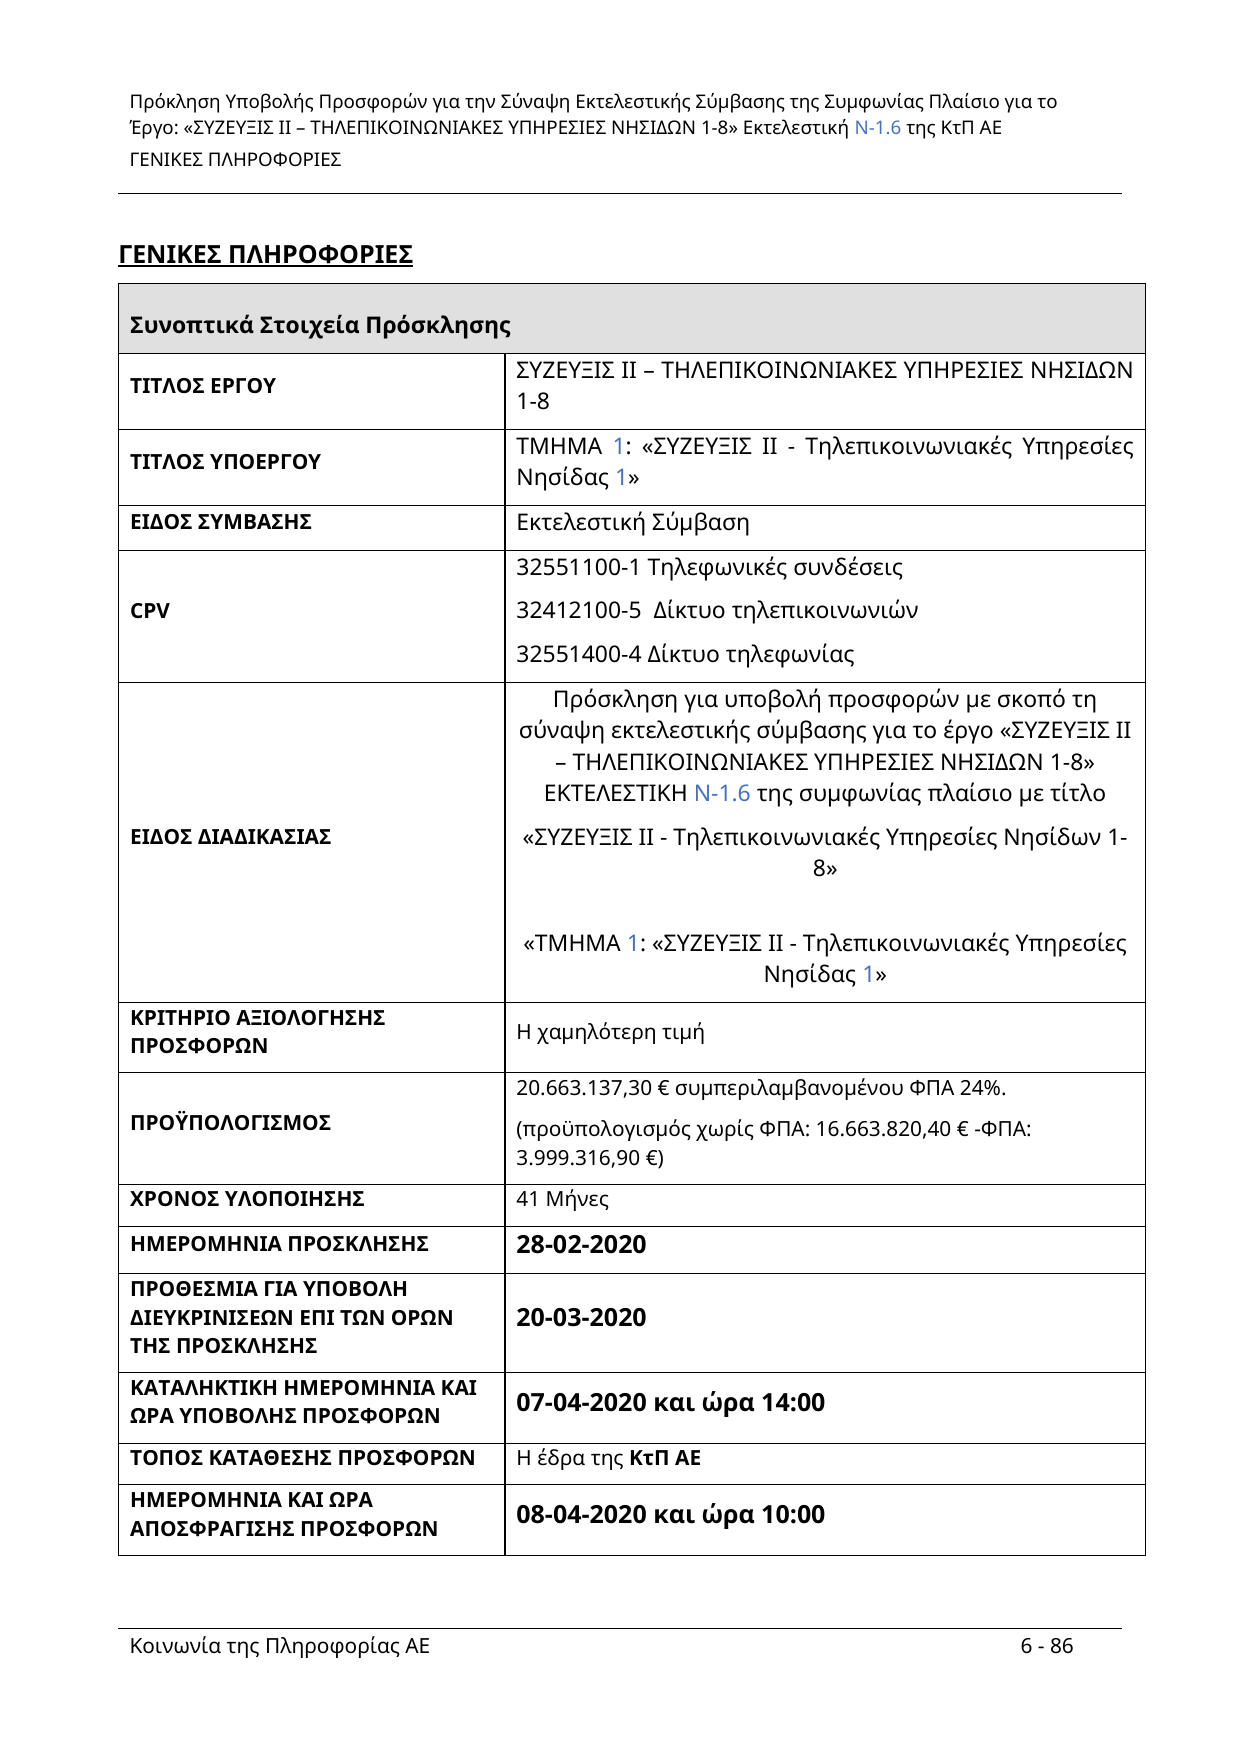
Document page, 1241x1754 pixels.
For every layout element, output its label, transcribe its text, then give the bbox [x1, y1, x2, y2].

table_cell 08-04-2020 και ώρα 10:00 [506, 1485, 1145, 1555]
table_cell ΚΑΤΑΛΗΚΤΙΚΗ ΗΜΕΡΟΜΗΝΙΑ ΚΑΙ ΩΡΑ ΥΠΟΒΟΛΗΣ ΠΡΟΣΦΟΡΩΝ [119, 1373, 504, 1442]
table_cell ΗΜΕΡΟΜΗΝΙΑ ΠΡΟΣΚΛΗΣΗΣ [119, 1227, 504, 1273]
table_cell Η χαμηλότερη τιμή [506, 1003, 1145, 1072]
table_cell 20.663.137,30 € συμπεριλαμβανομένου ΦΠΑ 24%. (προϋπολογισμός χωρίς ΦΠΑ: 16.663.820,40 € -ΦΠΑ: 3.999.316,90 €) [506, 1073, 1145, 1183]
table_cell 41 Μήνες [506, 1185, 1145, 1226]
table_cell ΗΜΕΡΟΜΗΝΙΑ ΚΑΙ ΩΡΑ ΑΠΟΣΦΡΑΓΙΣΗΣ ΠΡΟΣΦΟΡΩΝ [119, 1485, 504, 1555]
table_cell ΤΟΠΟΣ ΚΑΤΑΘΕΣΗΣ ΠΡΟΣΦΟΡΩΝ [119, 1444, 504, 1484]
table_cell CPV [119, 551, 504, 682]
table_cell ΕΙΔΟΣ ΔΙΑΔΙΚΑΣΙΑΣ [119, 683, 504, 1002]
table_cell 28-02-2020 [506, 1227, 1145, 1273]
table_cell 07-04-2020 και ώρα 14:00 [506, 1373, 1145, 1442]
table_cell ΤΙΤΛΟΣ ΕΡΓΟΥ [119, 354, 504, 429]
table_cell ΤΜΗΜΑ 1: «ΣΥΖΕΥΞΙΣ ΙΙ - Τηλεπικοινωνιακές Υπηρεσίες Νησίδας 1» [506, 430, 1145, 505]
table_cell 32551100-1 Τηλεφωνικές συνδέσεις 32412100-5 Δίκτυο τηλεπικοινωνιών 32551400-4 Δίκτυο τηλεφωνίας [506, 551, 1145, 682]
table_cell ΤΙΤΛΟΣ ΥΠΟΕΡΓΟΥ [119, 430, 504, 505]
table_cell ΕΙΔΟΣ ΣΥΜΒΑΣΗΣ [119, 506, 504, 550]
table_cell Η έδρα της ΚτΠ ΑΕ [506, 1444, 1145, 1484]
table_cell ΧΡΟΝΟΣ ΥΛΟΠΟΙΗΣΗΣ [119, 1185, 504, 1226]
table_cell Εκτελεστική Σύμβαση [506, 506, 1145, 550]
table_cell ΣΥΖΕΥΞΙΣ ΙΙ – ΤΗΛΕΠΙΚΟΙΝΩΝΙΑΚΕΣ ΥΠΗΡΕΣΙΕΣ ΝΗΣΙΔΩΝ 1-8 [506, 354, 1145, 429]
table_cell Πρόσκληση για υποβολή προσφορών με σκοπό τη σύναψη εκτελεστικής σύμβασης για το έργο «ΣΥΖΕΥΞΙΣ ΙΙ – ΤΗΛΕΠΙΚΟΙΝΩΝΙΑΚΕΣ ΥΠΗΡΕΣΙΕΣ ΝΗΣΙΔΩΝ 1-8» ΕΚΤΕΛΕΣΤΙΚΗ Ν-1.6 της συμφωνίας πλαίσιο με τίτλο «ΣΥΖΕΥΞΙΣ ΙΙ - Τηλεπικοινωνιακές Υπηρεσίες Νησίδων 1-8» «ΤΜΗΜΑ 1: «ΣΥΖΕΥΞΙΣ ΙΙ - Τηλεπικοινωνιακές Υπηρεσίες Νησίδας 1» [506, 683, 1145, 1002]
table_cell ΠΡΟΘΕΣΜΙΑ ΓΙΑ ΥΠΟΒΟΛΗ ΔΙΕΥΚΡΙΝΙΣΕΩΝ ΕΠΙ ΤΩΝ ΟΡΩΝ ΤΗΣ ΠΡΟΣΚΛΗΣΗΣ [119, 1274, 504, 1372]
subtitle ΓΕΝΙΚΕΣ ΠΛΗΡΟΦΟΡΙΕΣ [118, 236, 1122, 271]
table_cell ΚΡΙΤΗΡΙΟ ΑΞΙΟΛΟΓΗΣΗΣ ΠΡΟΣΦΟΡΩΝ [119, 1003, 504, 1072]
table_cell ΠΡΟΫΠΟΛΟΓΙΣΜΟΣ [119, 1073, 504, 1183]
table_cell 20-03-2020 [506, 1274, 1145, 1372]
table_header Συνοπτικά Στοιχεία Πρόσκλησης [119, 284, 1145, 353]
